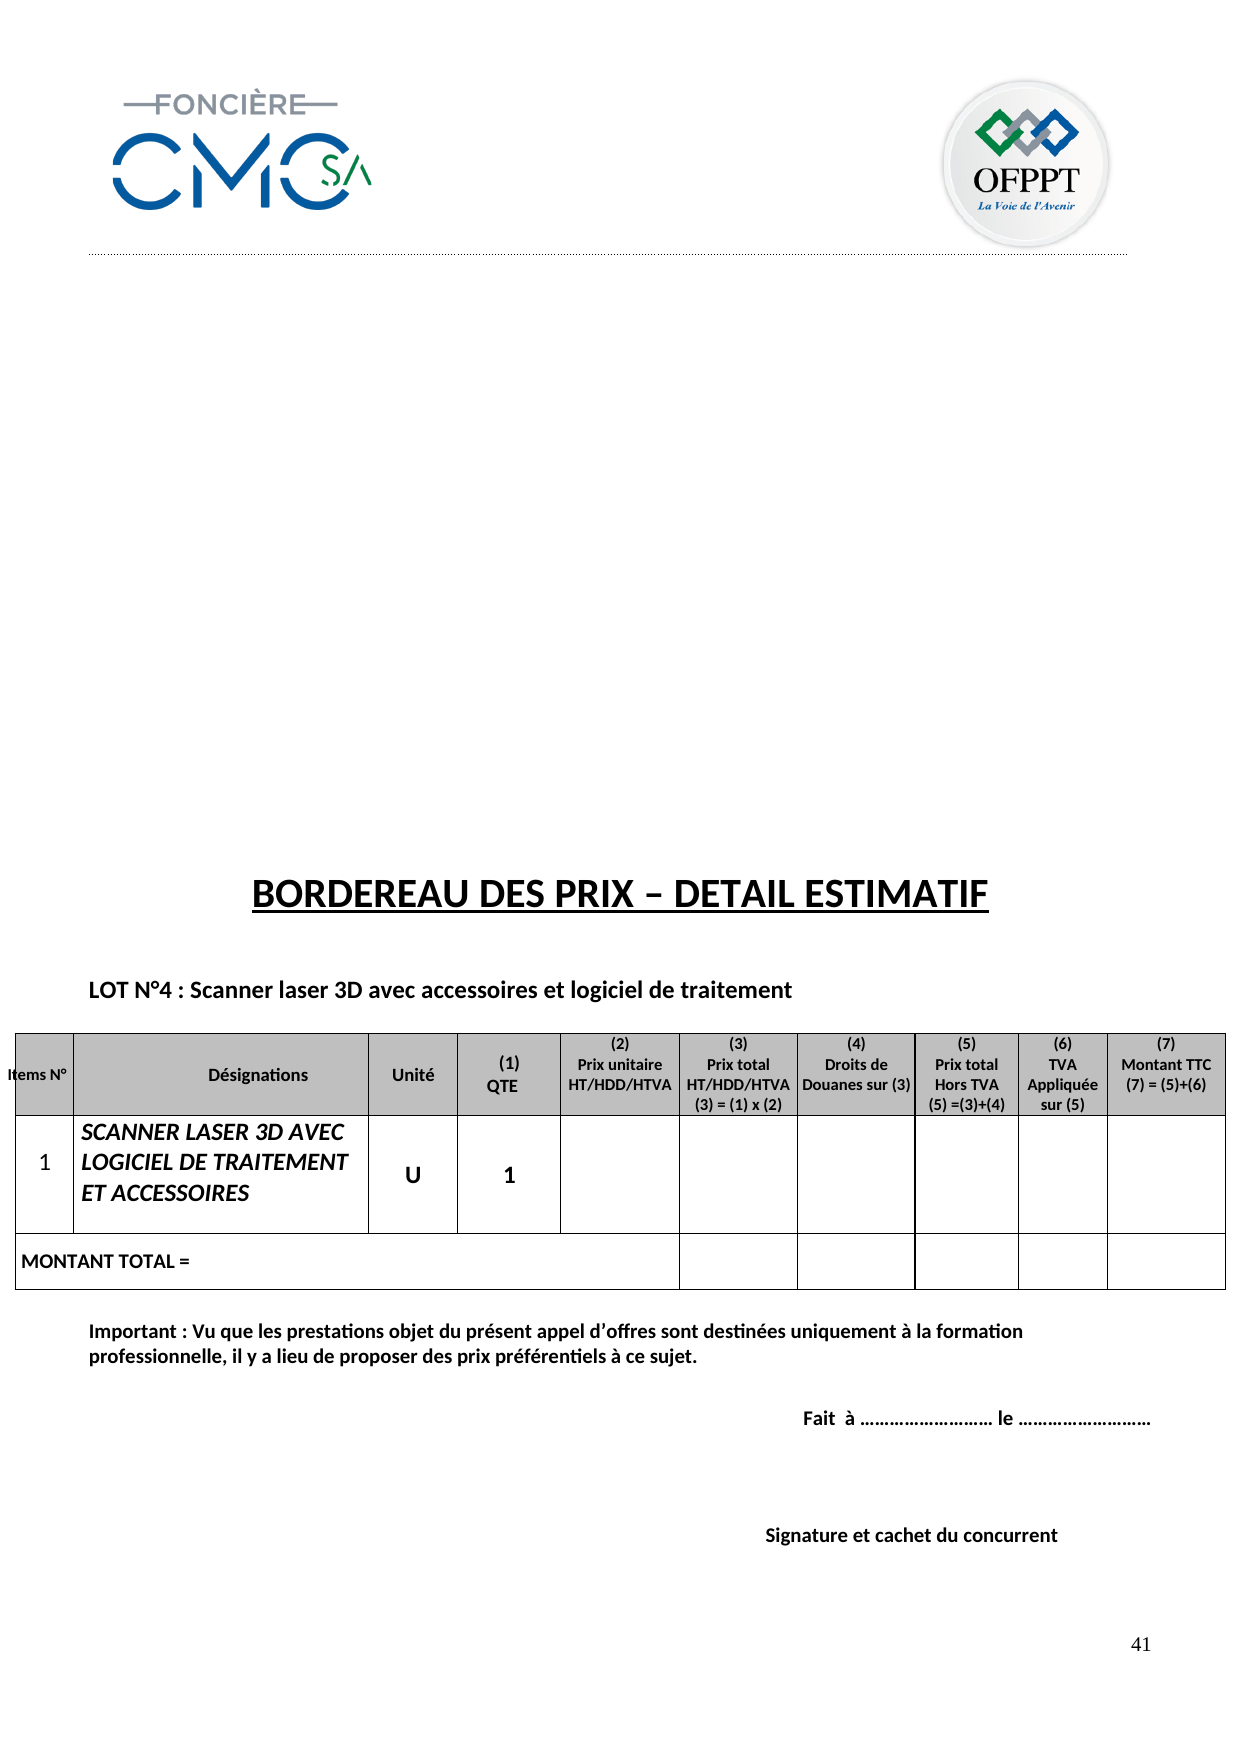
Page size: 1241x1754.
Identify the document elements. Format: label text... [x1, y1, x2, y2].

table_header (3) Prix total HT/HDD/HTVA (3) = (1) x (2) [680, 1034, 797, 1115]
text Signature et cachet du concurrent [89, 1522, 1152, 1547]
text LOT N°4 : Scanner laser 3D avec accessoires et logiciel de traitement [89, 974, 1152, 1004]
text BORDEREAU DES PRIX – DETAIL ESTIMATIF [89, 867, 1152, 918]
table_cell [916, 1116, 1018, 1233]
table_header (4) Droits de Douanes sur (3) [798, 1034, 914, 1115]
table_cell [680, 1116, 797, 1233]
table_header Désignations [74, 1034, 368, 1115]
table_cell [1108, 1116, 1225, 1233]
table_header (6) TVA Appliquée sur (5) [1019, 1034, 1107, 1115]
table_cell [1019, 1234, 1107, 1289]
table_cell [680, 1234, 797, 1289]
table_cell 1 [458, 1116, 560, 1233]
table_cell [798, 1116, 914, 1233]
table_header (1) QTE [458, 1034, 560, 1115]
text Important : Vu que les prestations objet du présent appel d’offres sont destinées uniquement à la formation professionnelle, il y a lieu de proposer des prix préférentiels à ce sujet. [89, 1318, 1152, 1369]
table_cell MONTANT TOTAL = [16, 1234, 679, 1289]
table_header (5) Prix total Hors TVA (5) =(3)+(4) [916, 1034, 1018, 1115]
table_cell [561, 1116, 679, 1233]
table_cell [916, 1234, 1018, 1289]
table_cell U [369, 1116, 457, 1233]
picture [112, 88, 372, 210]
table_header Unité [369, 1034, 457, 1115]
picture [935, 73, 1116, 254]
table_cell [798, 1234, 914, 1289]
table_header (7) Montant TTC (7) = (5)+(6) [1108, 1034, 1225, 1115]
table_cell [1019, 1116, 1107, 1233]
text Fait à ……………………… le ……………………… [89, 1405, 1152, 1430]
table_cell SCANNER LASER 3D AVEC LOGICIEL DE TRAITEMENT ET ACCESSOIRES [74, 1116, 368, 1233]
table_header Items N° [16, 1034, 73, 1115]
table_header (2) Prix unitaire HT/HDD/HTVA [561, 1034, 679, 1115]
table_cell 1 [16, 1116, 73, 1233]
table_cell [1108, 1234, 1225, 1289]
